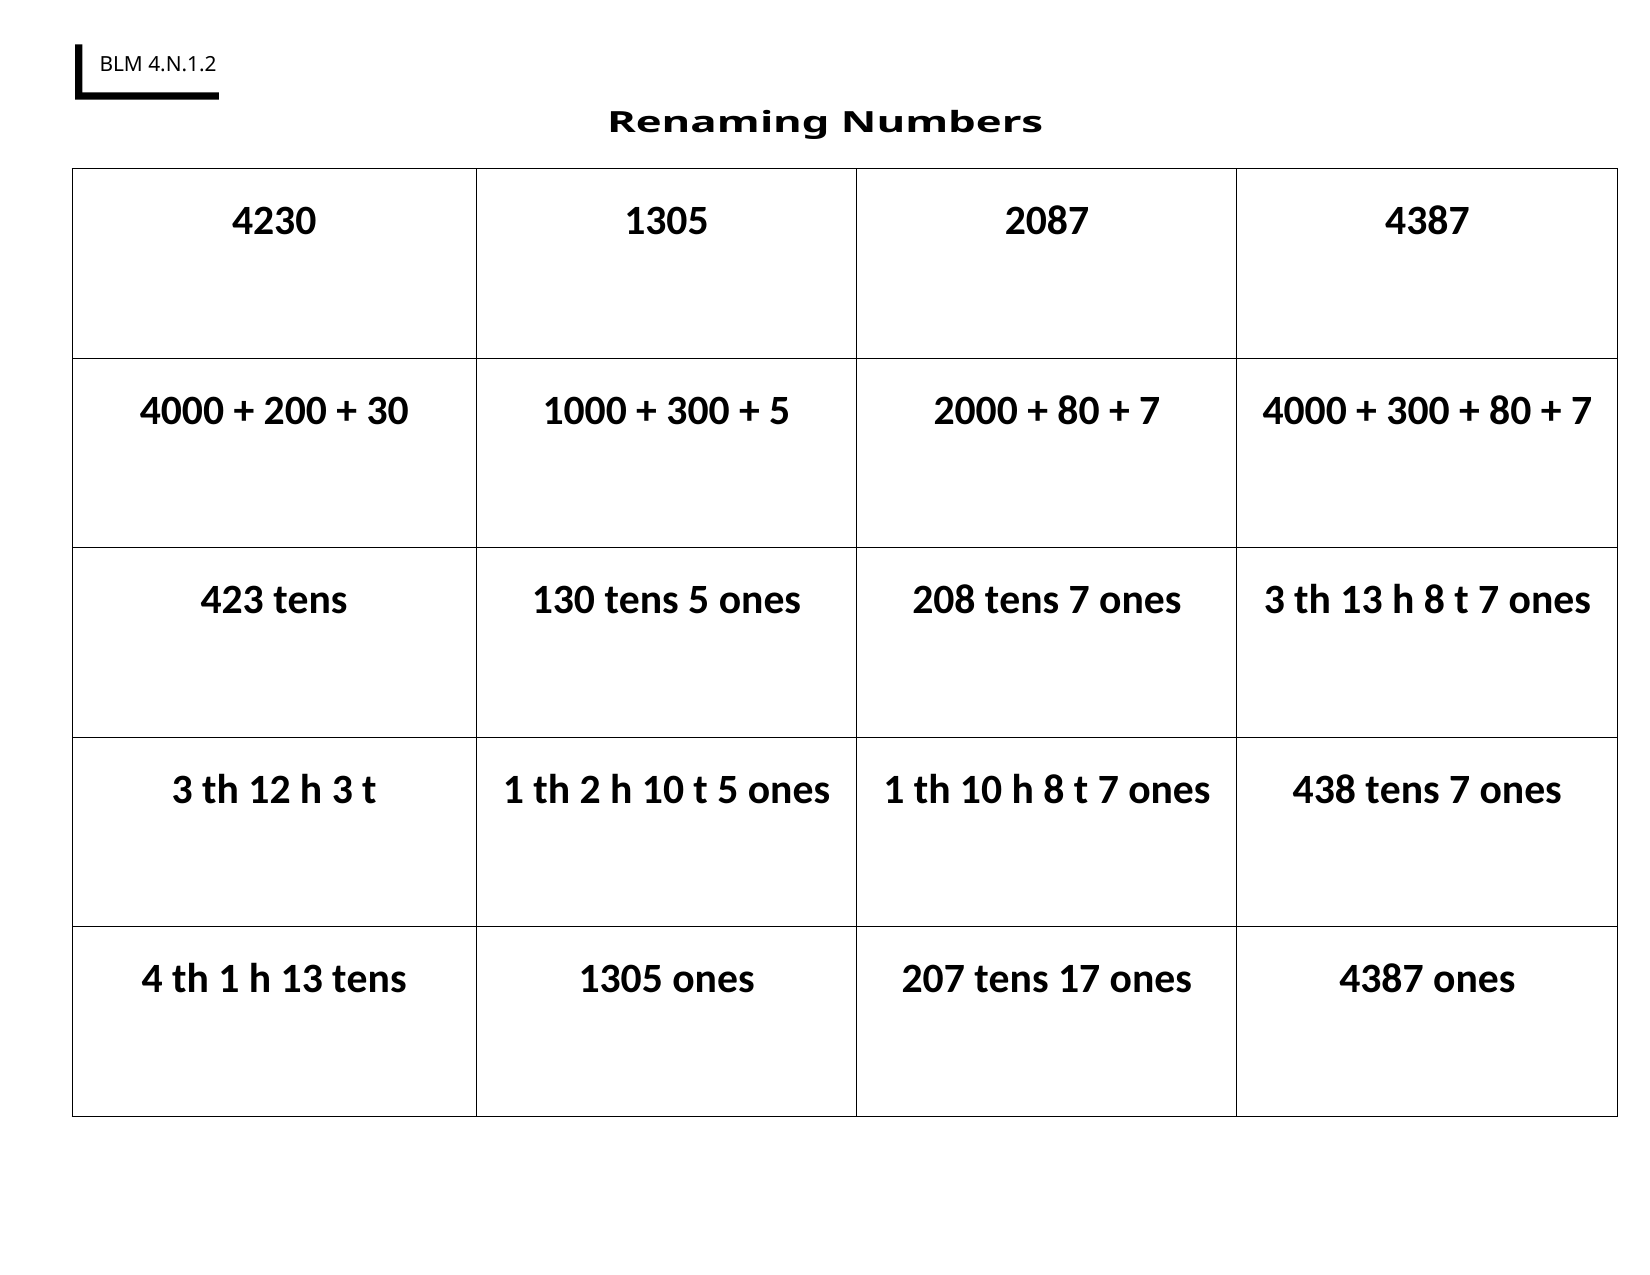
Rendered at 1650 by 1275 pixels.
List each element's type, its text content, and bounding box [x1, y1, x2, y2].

table_cell 4387 ones [1237, 927, 1617, 1116]
table_cell 1 th 10 h 8 t 7 ones [857, 738, 1236, 926]
table_cell 3 th 13 h 8 t 7 ones [1237, 548, 1617, 737]
table_cell 208 tens 7 ones [857, 548, 1236, 737]
table_cell 1 th 2 h 10 t 5 ones [477, 738, 856, 926]
table_cell 438 tens 7 ones [1237, 738, 1617, 926]
table_header 2087 [857, 169, 1236, 358]
table_cell 423 tens [73, 548, 476, 737]
text Renaming Numbers [75, 102, 1575, 141]
table_cell 207 tens 17 ones [857, 927, 1236, 1116]
table_cell 2000 + 80 + 7 [857, 359, 1236, 547]
table_cell 1305 ones [477, 927, 856, 1116]
table_cell 4 th 1 h 13 tens [73, 927, 476, 1116]
table_cell 4000 + 200 + 30 [73, 359, 476, 547]
table_cell 1000 + 300 + 5 [477, 359, 856, 547]
table_cell 3 th 12 h 3 t [73, 738, 476, 926]
table_header 4230 [73, 169, 476, 358]
table_header 4387 [1237, 169, 1617, 358]
table_header 1305 [477, 169, 856, 358]
table_cell 130 tens 5 ones [477, 548, 856, 737]
table_cell 4000 + 300 + 80 + 7 [1237, 359, 1617, 547]
